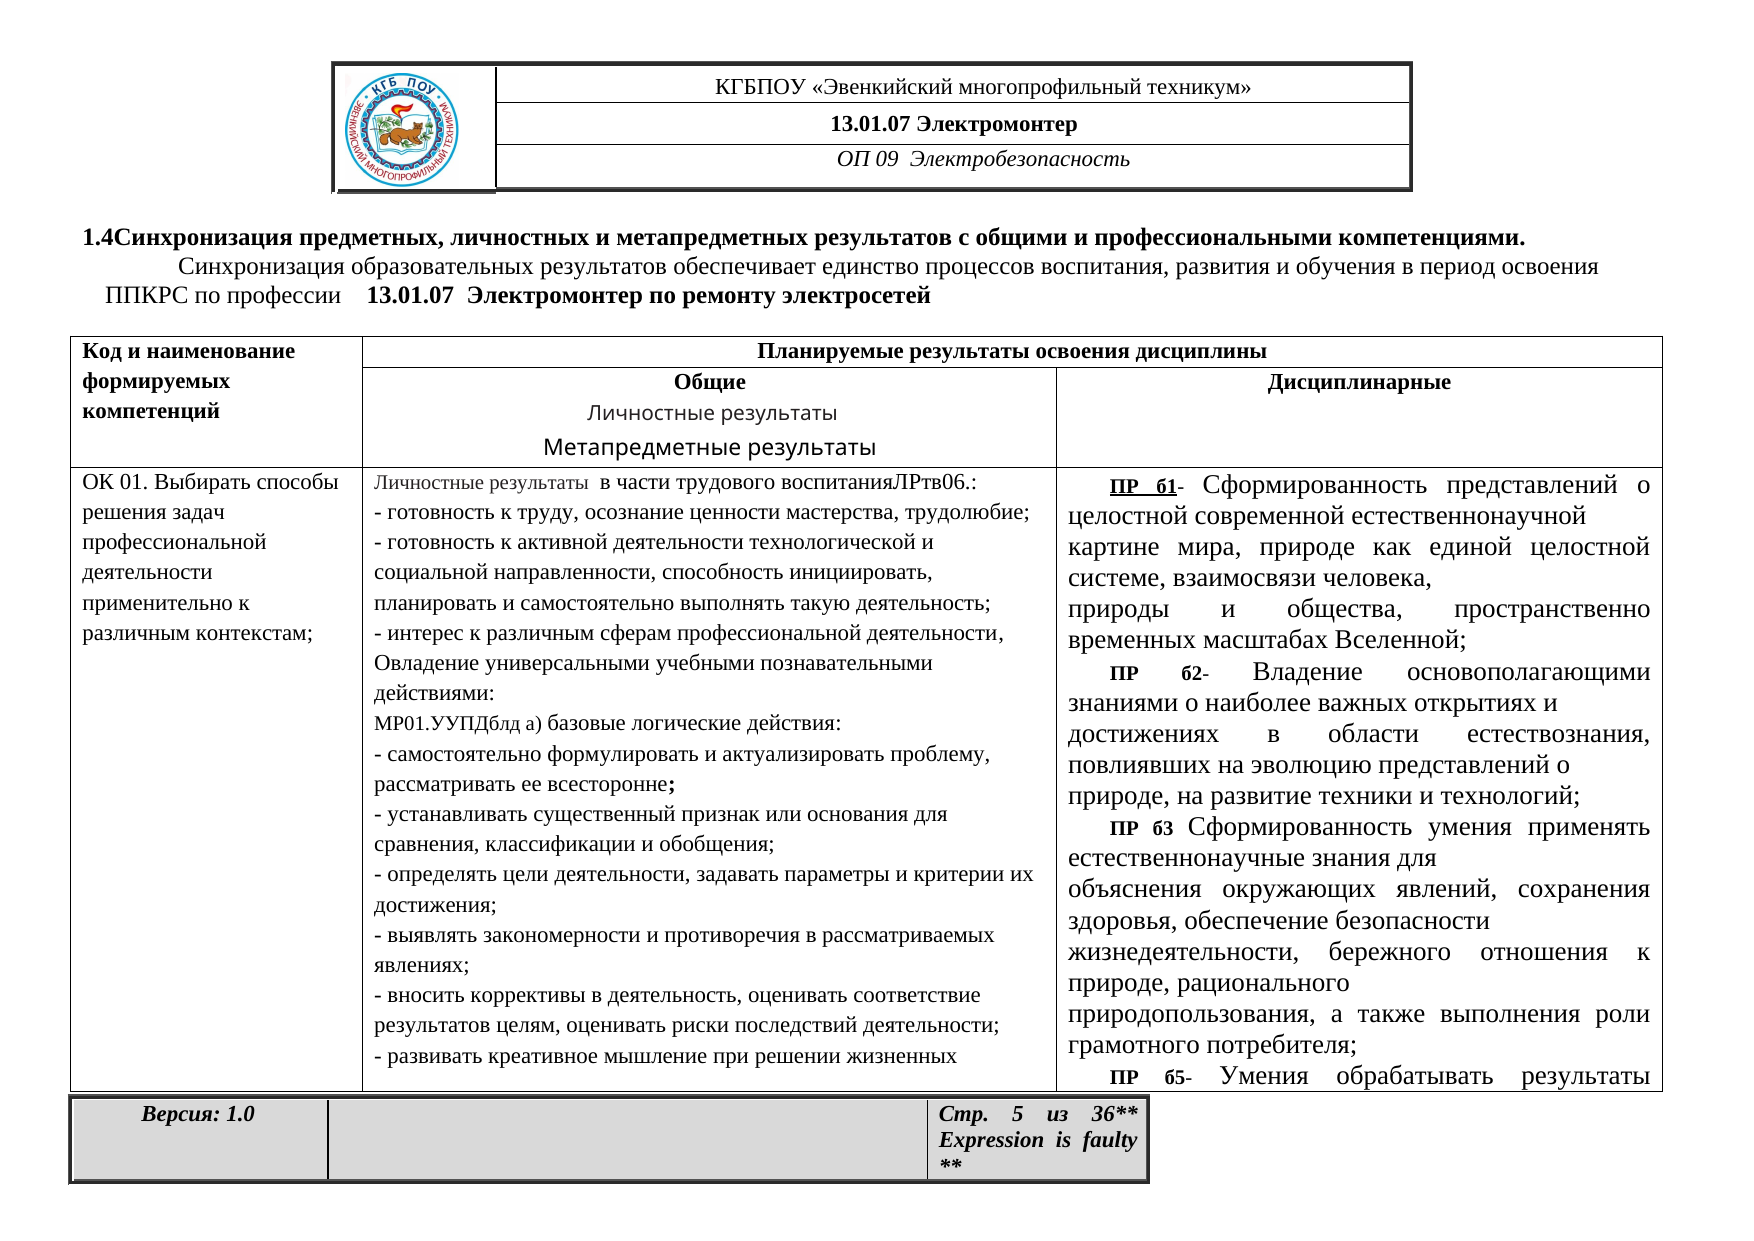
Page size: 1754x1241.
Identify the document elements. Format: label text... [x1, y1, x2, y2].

table_cell Дисциплинарные [1057, 368, 1662, 467]
picture [345, 73, 459, 188]
table_header Код и наименование формируемых компетенций [71, 337, 362, 467]
text Синхронизация образовательных результатов обеспечивает единство процессов воспитания, развития и обучения в период освоения ППКРС по профессии 13.01.07 Электромонтер по ремонту электросетей [105, 251, 1663, 308]
table_cell ОК 01. Выбирать способы решения задач профессиональной деятельности применительно к различным контекстам; [71, 468, 362, 1091]
text 1.4Синхронизация предметных, личностных и метапредметных результатов с общими и профессиональными компетенциями. [82, 222, 1663, 251]
picture [345, 73, 392, 121]
table_header Планируемые результаты освоения дисциплины [363, 337, 1662, 367]
table_cell Общие Личностные результаты Метапредметные результаты [363, 368, 1056, 467]
